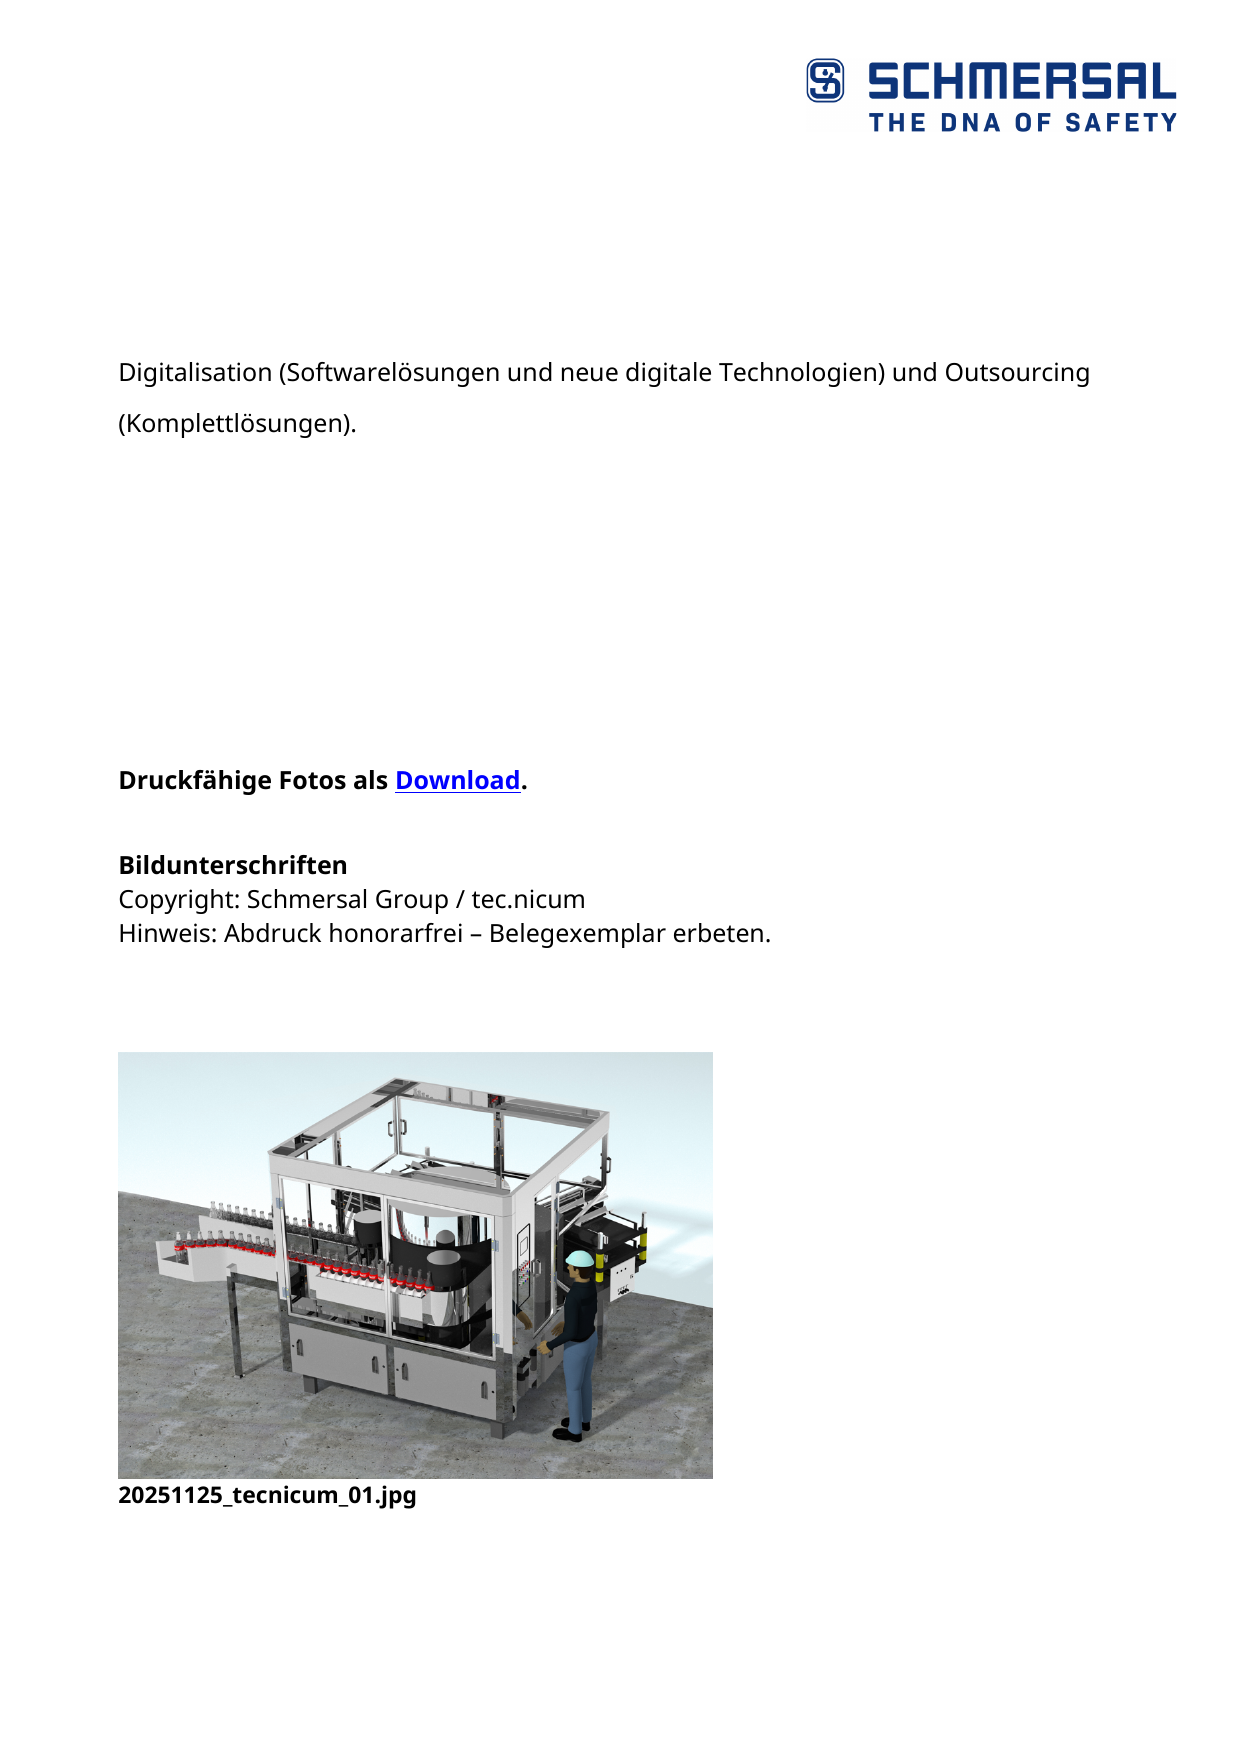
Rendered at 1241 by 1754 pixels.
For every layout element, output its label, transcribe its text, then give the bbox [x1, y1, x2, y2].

text 20251125_tecnicum_01.jpg [118, 1479, 1122, 1510]
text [118, 354, 1122, 439]
text Druckfähige Fotos als Download. [118, 763, 1122, 797]
picture [806, 58, 1177, 132]
picture [118, 1052, 713, 1479]
text Bildunterschriften [118, 848, 1122, 882]
text Copyright: Schmersal Group / tec.nicum [118, 882, 1122, 916]
text Hinweis: Abdruck honorarfrei – Belegexemplar erbeten. [118, 916, 1122, 950]
